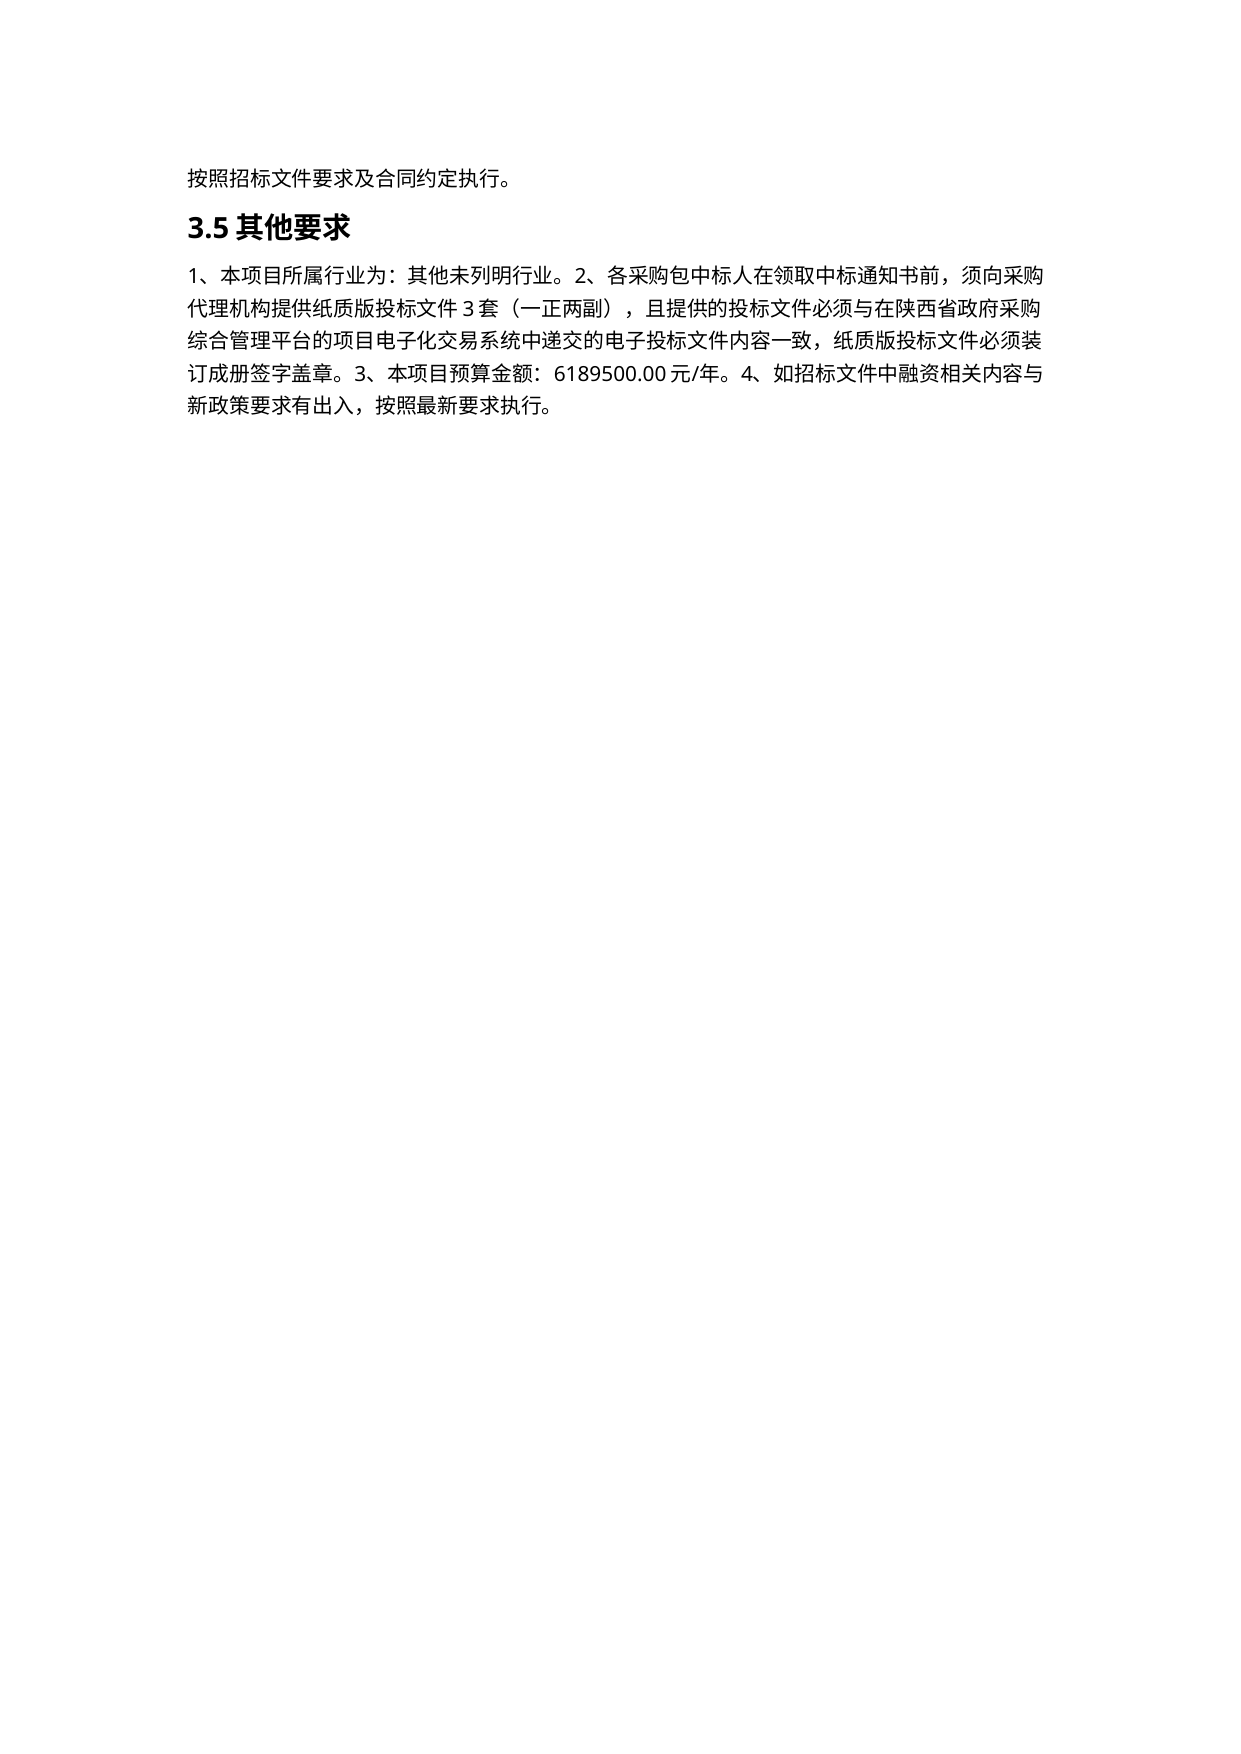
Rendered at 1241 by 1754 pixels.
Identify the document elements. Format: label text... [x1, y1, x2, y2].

text 按照招标文件要求及合同约定执行。 [187, 162, 1053, 194]
text 3.5其他要求 [187, 194, 1053, 259]
text 1、本项目所属行业为：其他未列明行业。2、各采购包中标人在领取中标通知书前，须向采购代理机构提供纸质版投标文件3套（一正两副），且提供的投标文件必须与在陕西省政府采购综合管理平台的项目电子化交易系统中递交的电子投标文件内容一致，纸质版投标文件必须装订成册签字盖章。3、本项目预算金额：6189500.00元/年。4、如招标文件中融资相关内容与新政策要求有出入，按照最新要求执行。 [187, 259, 1053, 422]
